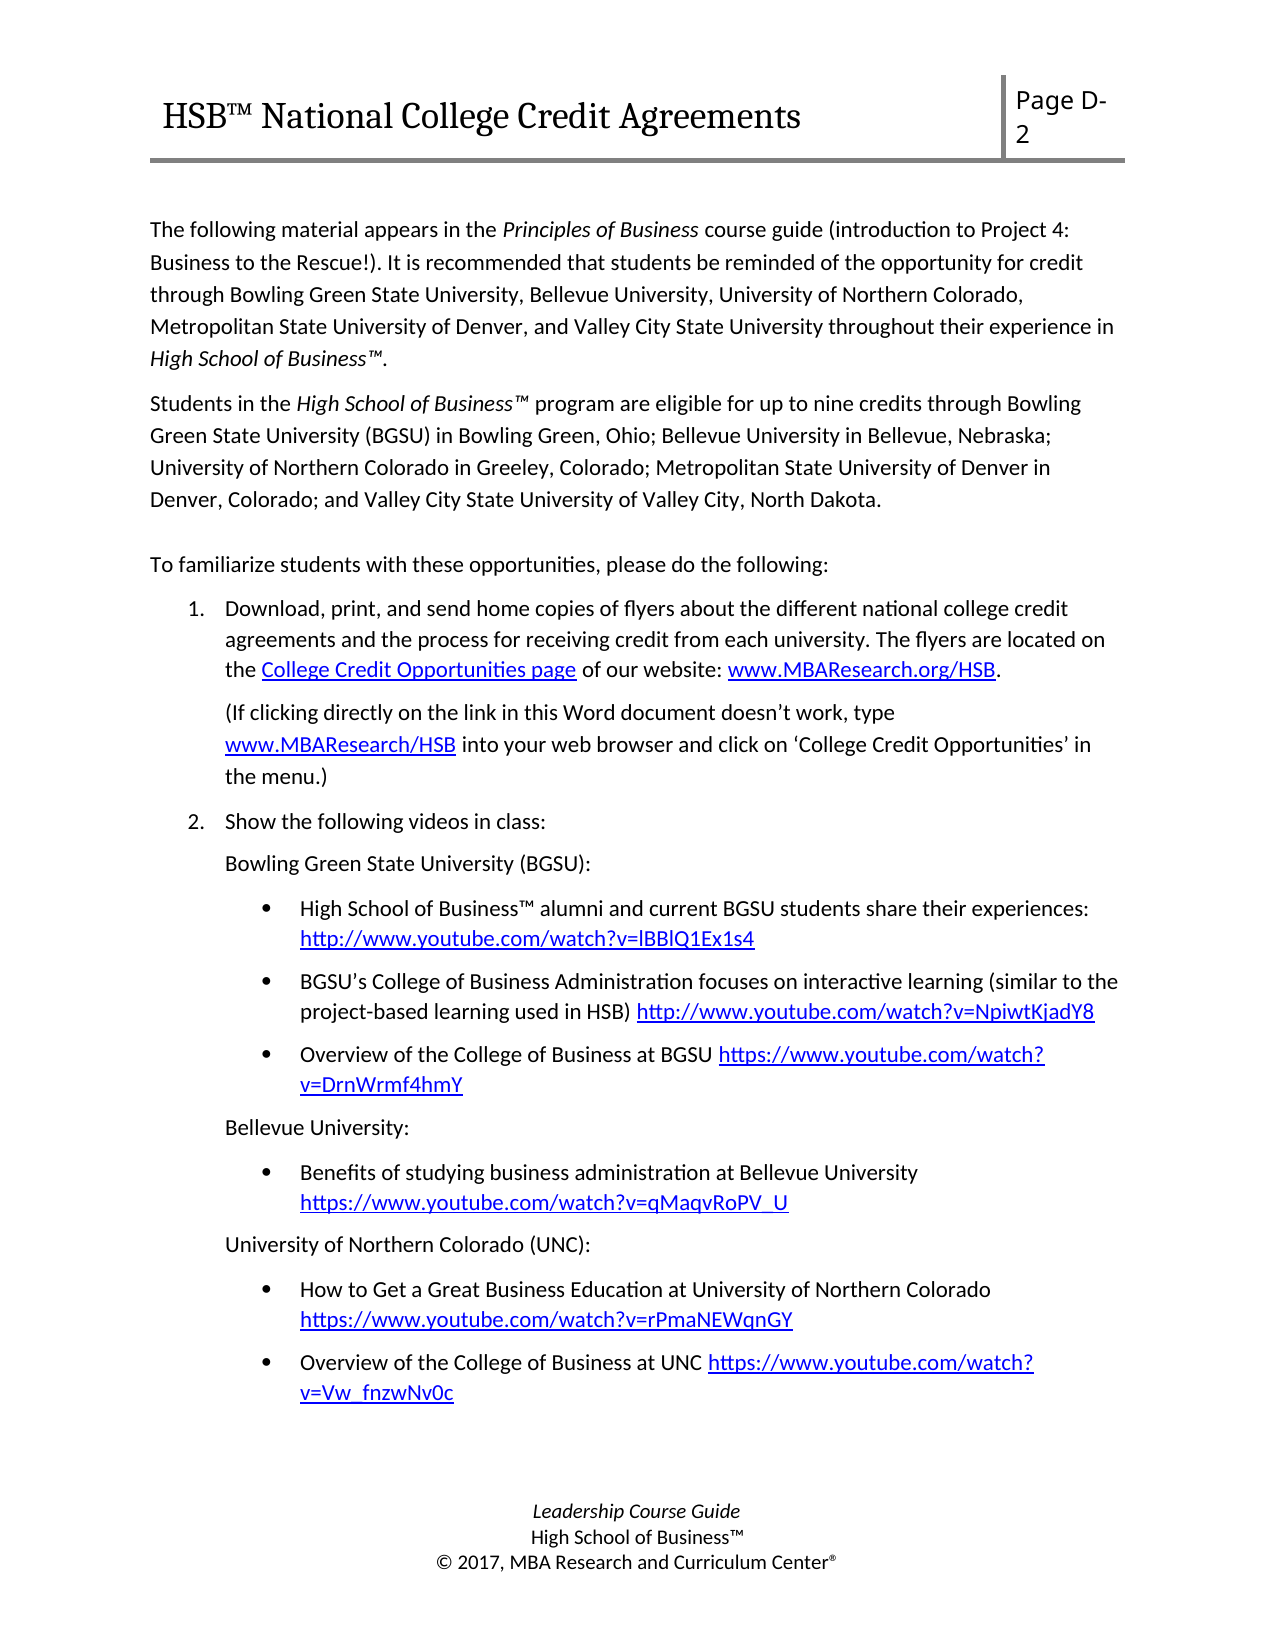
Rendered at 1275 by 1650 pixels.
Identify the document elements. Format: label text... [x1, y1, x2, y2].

text To familiarize students with these opportunities, please do the following: [150, 550, 1125, 578]
list High School of Business™ alumni and current BGSU students share their experiences: http://www.youtube.com/watch?v=lBBlQ1Ex1s4 [262, 894, 1125, 952]
list Overview of the College of Business at UNC https://www.youtube.com/watch?v=Vw_fnzwNv0c [262, 1348, 1125, 1406]
list BGSU’s College of Business Administration focuses on interactive learning (similar to the project-based learning used in HSB) http://www.youtube.com/watch?v=NpiwtKjadY8 [262, 967, 1125, 1025]
list Benefits of studying business administration at Bellevue University https://www.youtube.com/watch?v=qMaqvRoPV_U [262, 1158, 1125, 1216]
text Bellevue University: [225, 1113, 1125, 1141]
text Students in the High School of Business™ program are eligible for up to nine credits through Bowling Green State University (BGSU) in Bowling Green, Ohio; Bellevue University in Bellevue, Nebraska; University of Northern Colorado in Greeley, Colorado; Metropolitan State University of Denver in Denver, Colorado; and Valley City State University of Valley City, North Dakota. [150, 389, 1125, 546]
list Overview of the College of Business at BGSU https://www.youtube.com/watch?v=DrnWrmf4hmY [262, 1040, 1125, 1098]
text Bowling Green State University (BGSU): [225, 849, 1125, 877]
text (If clicking directly on the link in this Word document doesn’t work, type www.MBAResearch/HSB into your web browser and click on ‘College Credit Opportunities’ in the menu.) [225, 698, 1125, 790]
text University of Northern Colorado (UNC): [225, 1231, 1125, 1258]
text The following material appears in the Principles of Business course guide (introduction to Project 4: Business to the Rescue!). It is recommended that students be reminded of the opportunity for credit through Bowling Green State University, Bellevue University, University of Northern Colorado, Metropolitan State University of Denver, and Valley City State University throughout their experience in High School of Business™. [150, 216, 1125, 372]
list Show the following videos in class: [187, 807, 1125, 835]
list How to Get a Great Business Education at University of Northern Colorado https://www.youtube.com/watch?v=rPmaNEWqnGY [262, 1275, 1125, 1333]
list Download, print, and send home copies of flyers about the different national college credit agreements and the process for receiving credit from each university. The flyers are located on the College Credit Opportunities page of our website: www.MBAResearch.org/HSB. [187, 594, 1125, 683]
